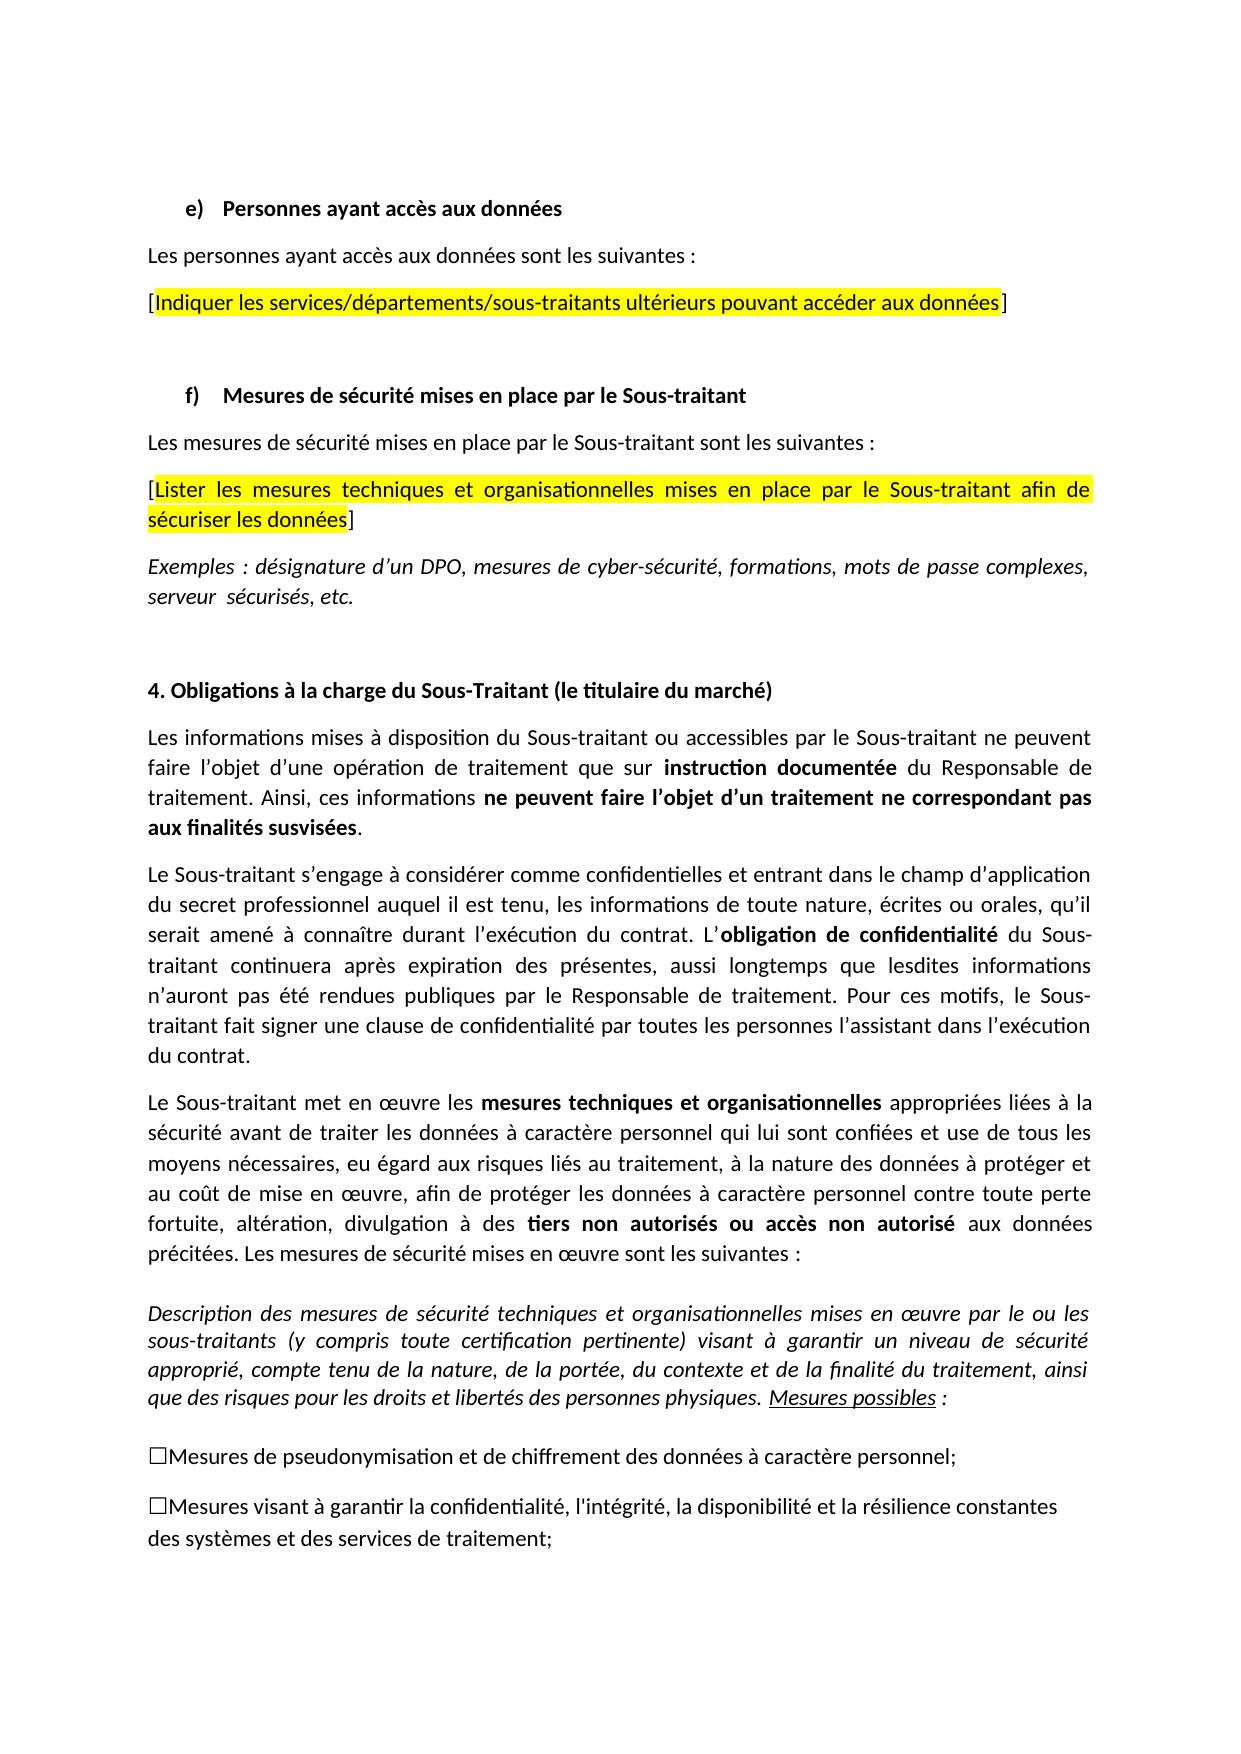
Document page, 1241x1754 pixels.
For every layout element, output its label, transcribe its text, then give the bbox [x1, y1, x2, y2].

text Les personnes ayant accès aux données sont les suivantes : [148, 241, 1093, 269]
list Mesures de sécurité mises en place par le Sous-traitant [185, 381, 1093, 409]
text Mesures de pseudonymisation et de chiffrement des données à caractère personnel; [148, 1440, 1093, 1471]
text Les mesures de sécurité mises en place par le Sous-traitant sont les suivantes : [148, 428, 1093, 456]
text Mesures visant à garantir la confidentialité, l'intégrité, la disponibilité et la résilience constantes des systèmes et des services de traitement; [148, 1490, 1093, 1552]
text Le Sous-traitant met en œuvre les mesures techniques et organisationnelles appropriées liées à la sécurité avant de traiter les données à caractère personnel qui lui sont confiées et use de tous les moyens nécessaires, eu égard aux risques liés au traitement, à la nature des données à protéger et au coût de mise en œuvre, afin de protéger les données à caractère personnel contre toute perte fortuite, altération, divulgation à des tiers non autorisés ou accès non autorisé aux données précitées. Les mesures de sécurité mises en œuvre sont les suivantes : [148, 1088, 1093, 1267]
text Les informations mises à disposition du Sous-traitant ou accessibles par le Sous-traitant ne peuvent faire l’objet d’une opération de traitement que sur instruction documentée du Responsable de traitement. Ainsi, ces informations ne peuvent faire l’objet d’un traitement ne correspondant pas aux finalités susvisées. [148, 723, 1093, 841]
text Le Sous-traitant s’engage à considérer comme confidentielles et entrant dans le champ d’application du secret professionnel auquel il est tenu, les informations de toute nature, écrites ou orales, qu’il serait amené à connaître durant l’exécution du contrat. L’obligation de confidentialité du Sous-traitant continuera après expiration des présentes, aussi longtemps que lesdites informations n’auront pas été rendues publiques par le Responsable de traitement. Pour ces motifs, le Sous-traitant fait signer une clause de confidentialité par toutes les personnes l’assistant dans l’exécution du contrat. [148, 860, 1093, 1069]
text [Lister les mesures techniques et organisationnelles mises en place par le Sous-traitant afin de sécuriser les données] [148, 475, 1093, 533]
text Exemples : désignature d’un DPO, mesures de cyber-sécurité, formations, mots de passe complexes, serveur sécurisés, etc. [148, 552, 1093, 610]
text 4. Obligations à la charge du Sous-Traitant (le titulaire du marché) [148, 676, 1093, 704]
text Description des mesures de sécurité techniques et organisationnelles mises en œuvre par le ou les sous-traitants (y compris toute certification pertinente) visant à garantir un niveau de sécurité approprié, compte tenu de la nature, de la portée, du contexte et de la finalité du traitement, ainsi que des risques pour les droits et libertés des personnes physiques. Mesures possibles : [148, 1299, 1093, 1411]
list Personnes ayant accès aux données [185, 194, 1093, 222]
